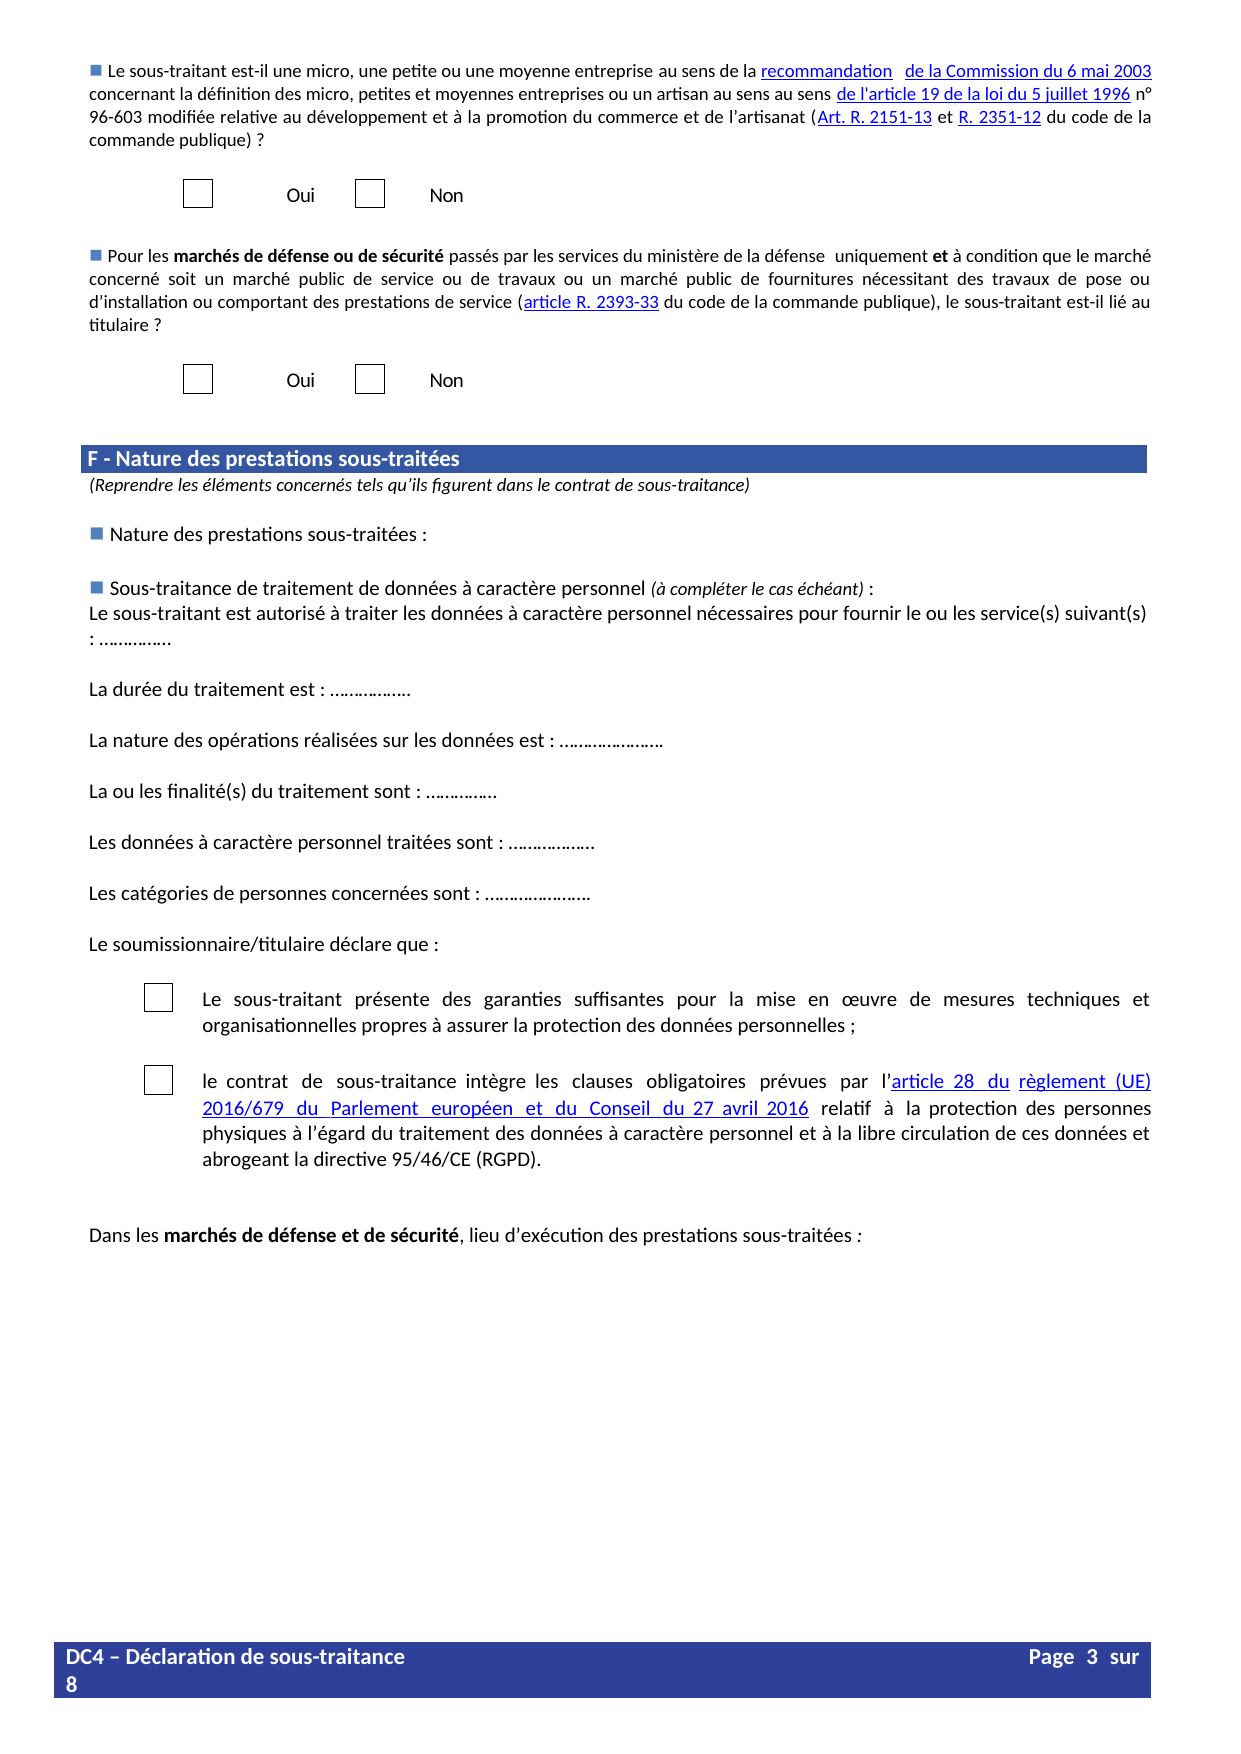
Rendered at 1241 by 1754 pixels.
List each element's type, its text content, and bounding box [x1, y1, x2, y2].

text Dans les marchés de défense et de sécurité, lieu d’exécution des prestations sous-traitées : [89, 1222, 1152, 1247]
text Les données à caractère personnel traitées sont : ……………… [89, 829, 1152, 854]
text Le soumissionnaire/titulaire déclare que : [89, 931, 1152, 956]
text Le sous-traitant présente des garanties suffisantes pour la mise en œuvre de mesures techniques et organisationnelles propres à assurer la protection des données personnelles ; [143, 982, 1152, 1038]
text (Reprendre les éléments concernés tels qu’ils figurent dans le contrat de sous-traitance) [89, 473, 1152, 496]
text Les catégories de personnes concernées sont : …………………. [89, 880, 1152, 905]
text Le sous-traitant est-il une micro, une petite ou une moyenne entreprise au sens de la recommandation de la Commission du 6 mai 2003 concernant la définition des micro, petites et moyennes entreprises ou un artisan au sens au sens de l'article 19 de la loi du 5 juillet 1996 n° 96-603 modifiée relative au développement et à la promotion du commerce et de l’artisanat (Art. R. 2151-13 et R. 2351-12 du code de la commande publique) ? [89, 59, 1152, 151]
text le contrat de sous-traitance intègre les clauses obligatoires prévues par l’article 28 du règlement (UE) 2016/679 du Parlement européen et du Conseil du 27 avril 2016 relatif à la protection des personnes physiques à l’égard du traitement des données à caractère personnel et à la libre circulation de ces données et abrogeant la directive 95/46/CE (RGPD). [143, 1064, 1152, 1171]
text Sous-traitance de traitement de données à caractère personnel (à compléter le cas échéant) : [89, 575, 1152, 600]
subtitle F - Nature des prestations sous-traitées [81, 444, 1152, 473]
text Le sous-traitant est autorisé à traiter les données à caractère personnel nécessaires pour fournir le ou les service(s) suivant(s) : …………… [89, 600, 1152, 651]
text La durée du traitement est : …………….. [89, 676, 1152, 702]
text Pour les marchés de défense ou de sécurité passés par les services du ministère de la défense uniquement et à condition que le marché concerné soit un marché public de service ou de travaux ou un marché public de fournitures nécessitant des travaux de pose ou d’installation ou comportant des prestations de service (article R. 2393-33 du code de la commande publique), le sous-traitant est-il lié au titulaire ? [89, 244, 1152, 336]
text Oui Non [182, 363, 1152, 394]
text Oui Non [182, 178, 1152, 208]
text Nature des prestations sous-traitées : [89, 521, 1152, 547]
text La ou les finalité(s) du traitement sont : …………… [89, 778, 1152, 804]
text La nature des opérations réalisées sur les données est : …………………. [89, 727, 1152, 753]
